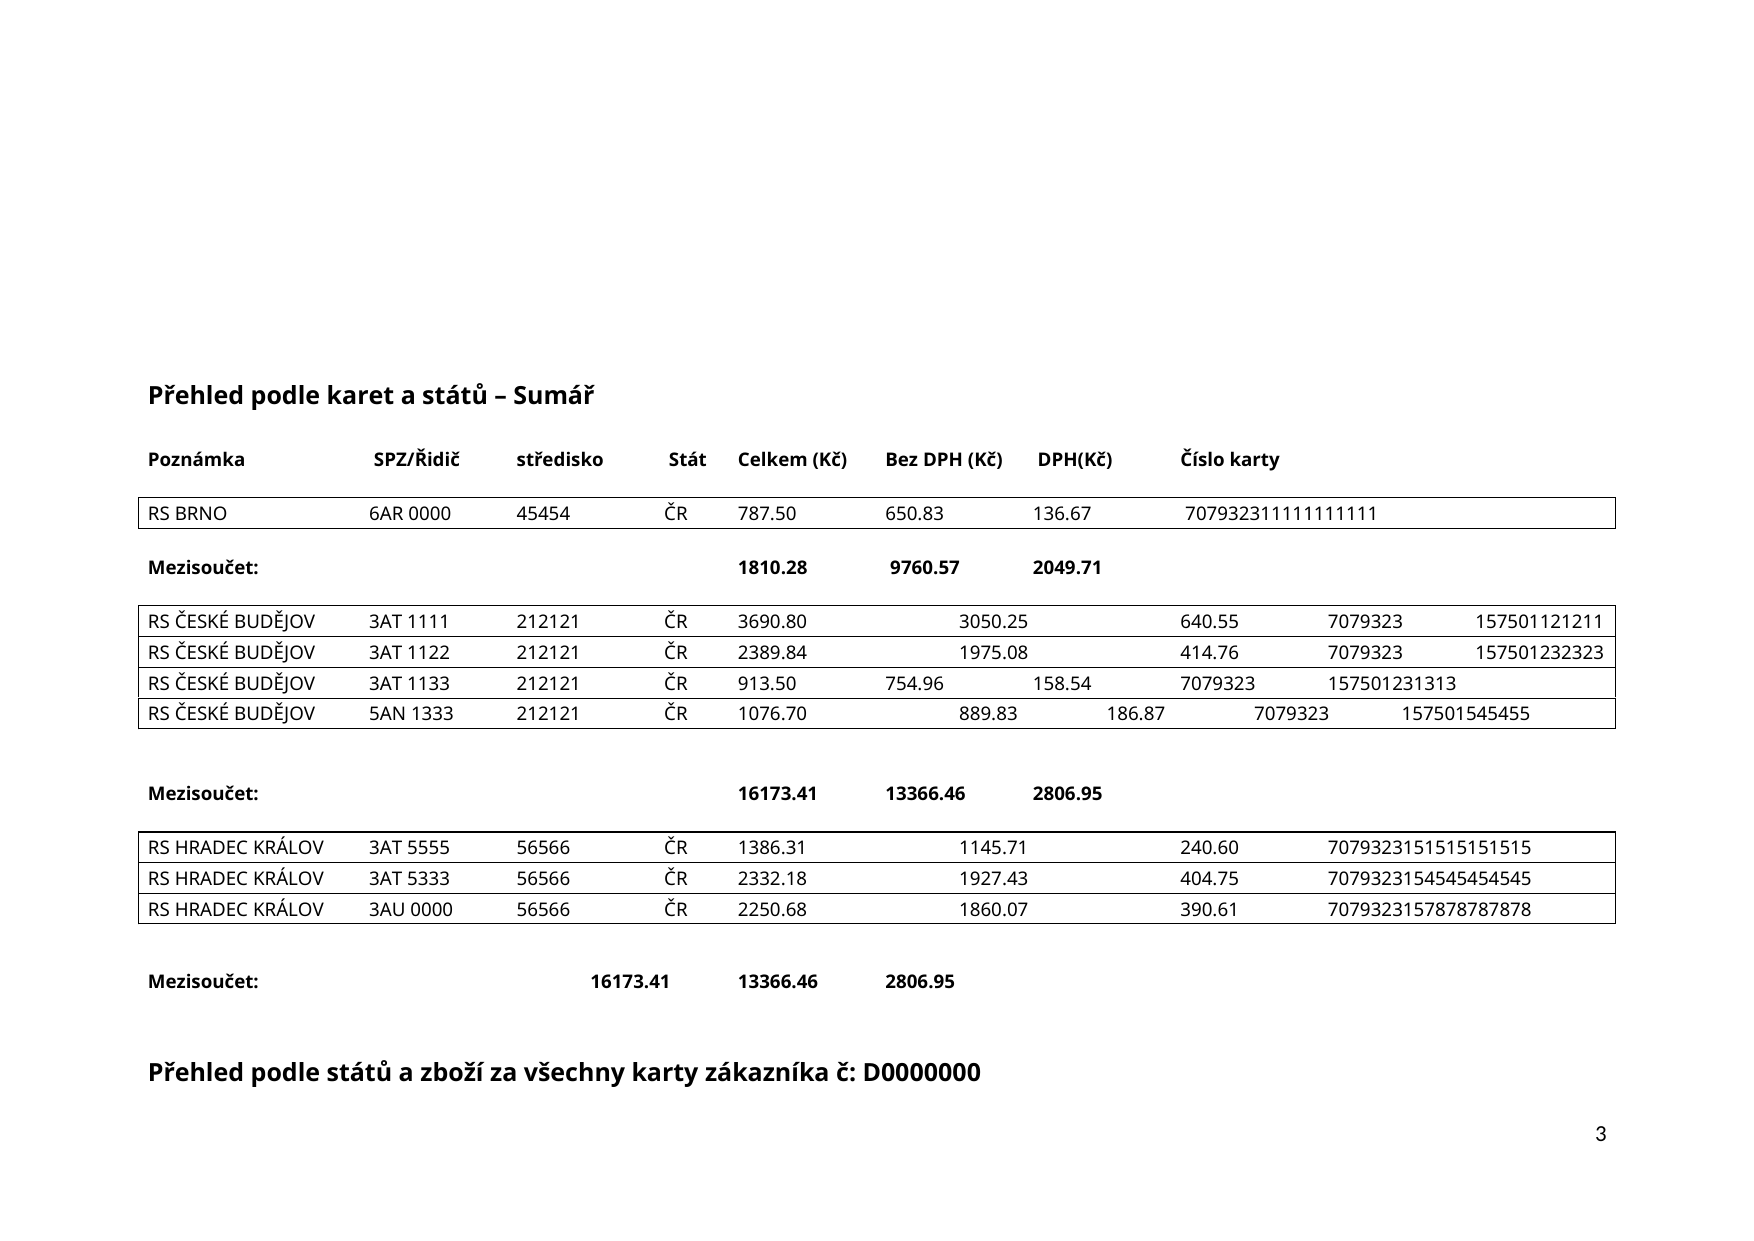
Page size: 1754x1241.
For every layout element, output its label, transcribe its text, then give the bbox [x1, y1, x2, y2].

text RS ČESKÉ BUDĚJOV 5AN 1333 212121 ČR 1076.70 889.83 186.87 7079323 157501545455 [139, 699, 1615, 728]
text Mezisoučet: 16173.41 13366.46 2806.95 [148, 968, 1606, 993]
text RS ČESKÉ BUDĚJOV 3AT 1122 212121 ČR 2389.84 1975.08 414.76 7079323 157501232323 [139, 637, 1615, 667]
text RS ČESKÉ BUDĚJOV 3AT 1133 212121 ČR 913.50 754.96 158.54 7079323 157501231313 [139, 668, 1615, 697]
text Přehled podle států a zboží za všechny karty zákazníka č: D0000000 [148, 1055, 1606, 1089]
text Poznámka SPZ/Řidič středisko Stát Celkem (Kč) Bez DPH (Kč) DPH(Kč) Číslo karty [148, 446, 1606, 471]
text RS HRADEC KRÁLOV 3AT 5555 56566 ČR 1386.31 1145.71 240.60 7079323151515151515 [139, 833, 1615, 862]
text Mezisoučet: 1810.28 9760.57 2049.71 [148, 554, 1606, 580]
text RS BRNO 6AR 0000 45454 ČR 787.50 650.83 136.67 707932311111111111 [139, 498, 1615, 528]
text Přehled podle karet a států – Sumář [148, 378, 1606, 412]
text RS ČESKÉ BUDĚJOV 3AT 1111 212121 ČR 3690.80 3050.25 640.55 7079323 157501121211 [139, 606, 1615, 636]
text RS HRADEC KRÁLOV 3AU 0000 56566 ČR 2250.68 1860.07 390.61 7079323157878787878 [139, 894, 1615, 923]
text Mezisoučet: 16173.41 13366.46 2806.95 [148, 780, 1606, 806]
text RS HRADEC KRÁLOV 3AT 5333 56566 ČR 2332.18 1927.43 404.75 7079323154545454545 [139, 863, 1615, 893]
